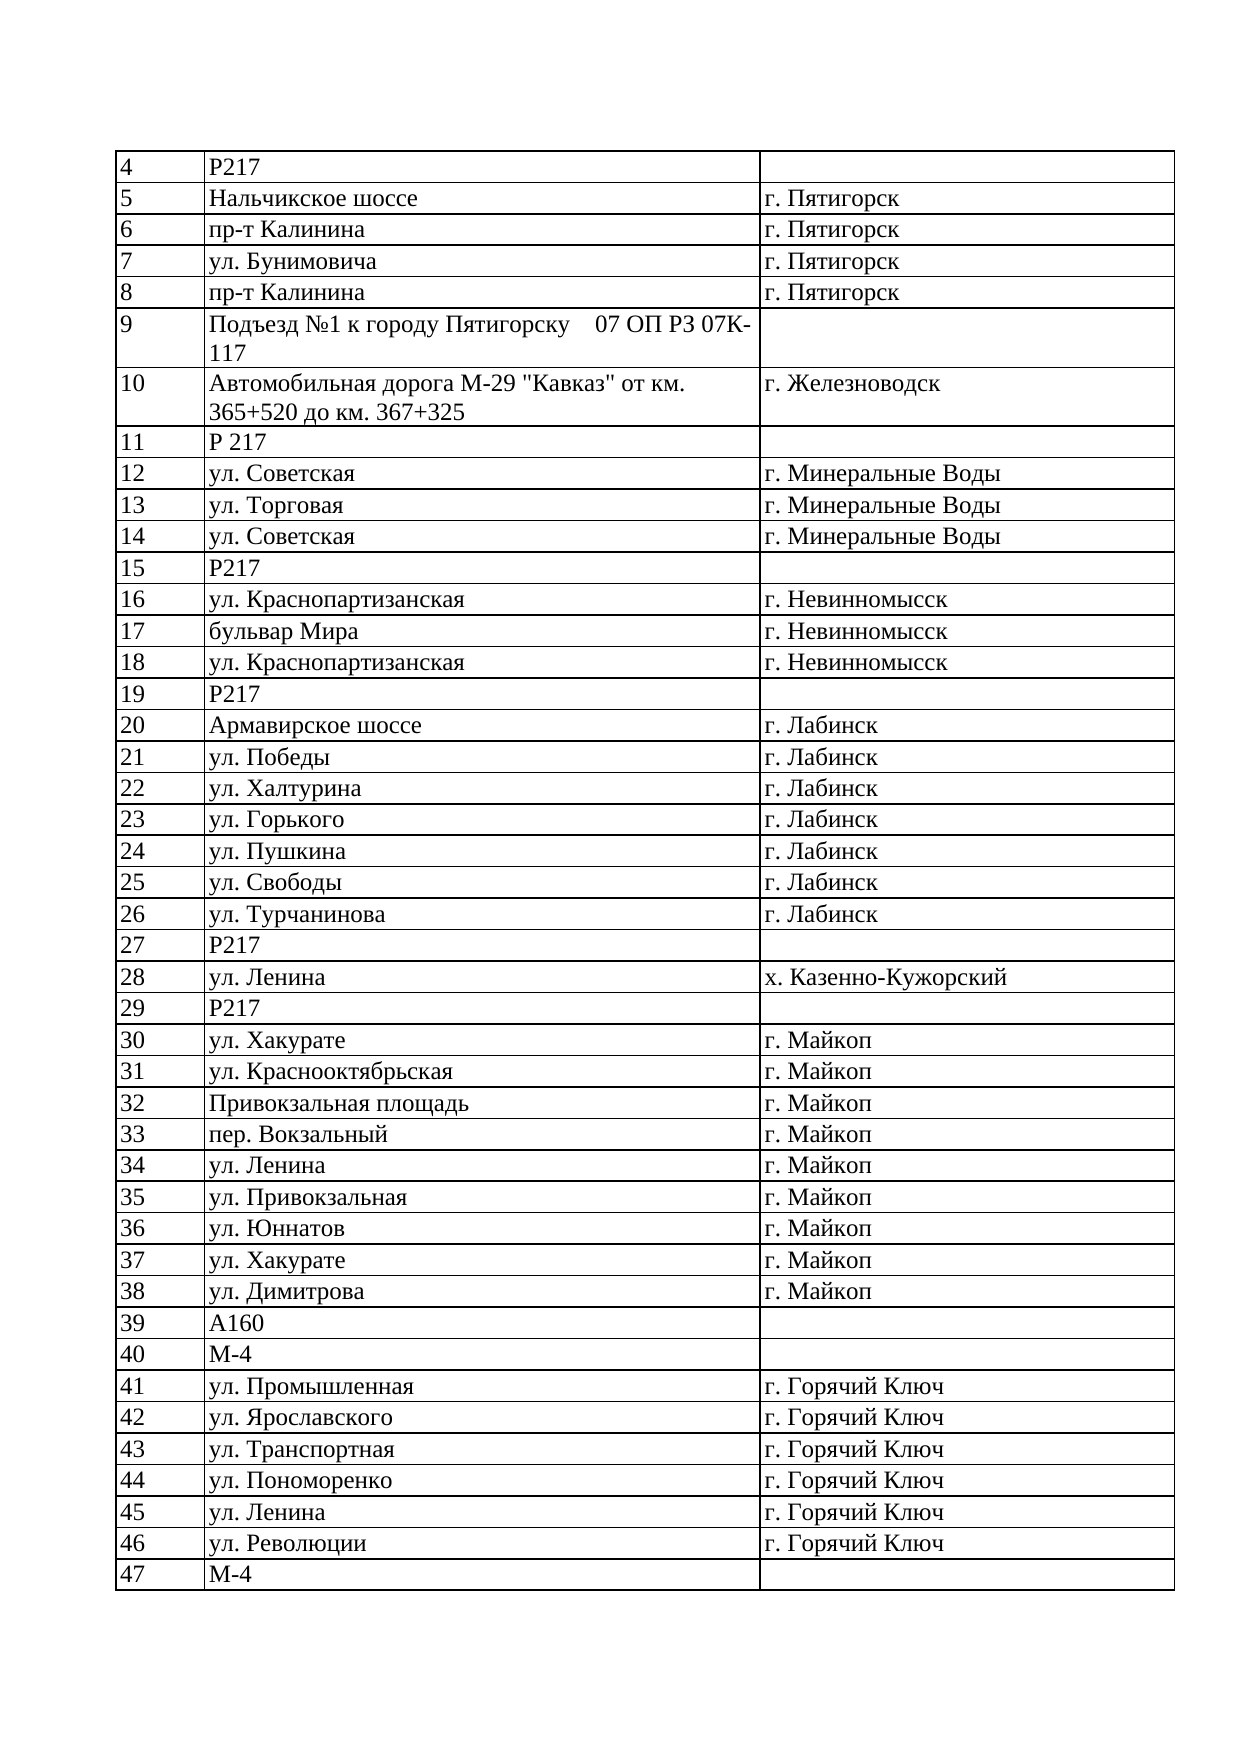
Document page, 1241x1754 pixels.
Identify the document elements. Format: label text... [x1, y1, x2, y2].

table_cell 24 [117, 836, 204, 866]
table_cell 44 [117, 1465, 204, 1495]
table_cell М-4 [205, 1339, 759, 1369]
table_cell 12 [117, 458, 204, 488]
table_cell [761, 993, 1174, 1023]
table_cell г. Невинномысск [761, 616, 1174, 646]
table_cell Подъезд №1 к городу Пятигорску 07 ОП РЗ 07К-117 [205, 309, 759, 366]
table_cell Привокзальная площадь [205, 1088, 759, 1117]
table_cell [761, 309, 1174, 366]
table_cell г. Минеральные Воды [761, 490, 1174, 520]
table_cell ул. Турчанинова [205, 899, 759, 929]
table_cell [761, 427, 1174, 457]
table_cell г. Горячий Ключ [761, 1528, 1174, 1558]
table_cell [761, 1560, 1174, 1589]
table_cell 28 [117, 962, 204, 992]
table_cell г. Невинномысск [761, 584, 1174, 614]
table_cell г. Лабинск [761, 867, 1174, 897]
table_cell г. Невинномысск [761, 647, 1174, 677]
table_cell г. Майкоп [761, 1151, 1174, 1180]
table_cell 33 [117, 1119, 204, 1149]
table_cell г. Лабинск [761, 710, 1174, 740]
table_cell ул. Хакурате [205, 1245, 759, 1275]
table_cell бульвар Мира [205, 616, 759, 646]
table_cell г. Майкоп [761, 1245, 1174, 1275]
table_cell г. Минеральные Воды [761, 521, 1174, 551]
table_cell г. Майкоп [761, 1056, 1174, 1086]
table_cell ул. Краснооктябрьская [205, 1056, 759, 1086]
table_cell ул. Горького [205, 805, 759, 834]
table_cell 36 [117, 1213, 204, 1243]
table_cell 27 [117, 930, 204, 960]
table_cell 7 [117, 246, 204, 276]
table_cell г. Пятигорск [761, 277, 1174, 307]
table_cell 6 [117, 215, 204, 244]
table_cell 35 [117, 1182, 204, 1212]
table_cell 5 [117, 183, 204, 213]
table_cell г. Майкоп [761, 1119, 1174, 1149]
table_cell г. Горячий Ключ [761, 1497, 1174, 1526]
table_cell ул. Пушкина [205, 836, 759, 866]
table_cell ул. Промышленная [205, 1371, 759, 1401]
table_cell г. Лабинск [761, 836, 1174, 866]
table_cell г. Горячий Ключ [761, 1434, 1174, 1463]
table_cell ул. Свободы [205, 867, 759, 897]
table_cell г. Майкоп [761, 1213, 1174, 1243]
table_cell 14 [117, 521, 204, 551]
table_cell [761, 1339, 1174, 1369]
table_cell г. Лабинск [761, 742, 1174, 771]
table_cell [761, 152, 1174, 181]
table_cell 22 [117, 773, 204, 803]
table_cell 26 [117, 899, 204, 929]
table_cell г. Майкоп [761, 1088, 1174, 1117]
table_cell 19 [117, 679, 204, 708]
table_cell г. Минеральные Воды [761, 458, 1174, 488]
table_cell М-4 [205, 1560, 759, 1589]
table_cell г. Горячий Ключ [761, 1465, 1174, 1495]
table_cell [761, 930, 1174, 960]
table_cell Р217 [205, 152, 759, 181]
table_cell г. Пятигорск [761, 246, 1174, 276]
table_cell ул. Победы [205, 742, 759, 771]
table_cell ул. Транспортная [205, 1434, 759, 1463]
table_cell 13 [117, 490, 204, 520]
table_cell Р217 [205, 993, 759, 1023]
table_cell г. Горячий Ключ [761, 1371, 1174, 1401]
table_cell Р217 [205, 930, 759, 960]
table_cell Автомобильная дорога М-29 "Кавказ" от км. 365+520 до км. 367+325 [205, 368, 759, 425]
table_cell 46 [117, 1528, 204, 1558]
table_cell пр-т Калинина [205, 215, 759, 244]
table_cell 8 [117, 277, 204, 307]
table_cell 17 [117, 616, 204, 646]
table_cell 37 [117, 1245, 204, 1275]
table_cell г. Лабинск [761, 805, 1174, 834]
table_cell ул. Хакурате [205, 1025, 759, 1054]
table_cell г. Майкоп [761, 1182, 1174, 1212]
table_cell г. Пятигорск [761, 215, 1174, 244]
table_cell 40 [117, 1339, 204, 1369]
table_cell Р217 [205, 679, 759, 708]
table_cell ул. Краснопартизанская [205, 647, 759, 677]
table_cell 39 [117, 1308, 204, 1338]
table_cell [761, 553, 1174, 583]
table_cell 9 [117, 309, 204, 366]
table_cell ул. Революции [205, 1528, 759, 1558]
table_cell 11 [117, 427, 204, 457]
table_cell 43 [117, 1434, 204, 1463]
table_cell 21 [117, 742, 204, 771]
table_cell Армавирское шоссе [205, 710, 759, 740]
table_cell 32 [117, 1088, 204, 1117]
table_cell ул. Привокзальная [205, 1182, 759, 1212]
table_cell ул. Торговая [205, 490, 759, 520]
table_cell г. Лабинск [761, 773, 1174, 803]
table_cell ул. Халтурина [205, 773, 759, 803]
table_cell А160 [205, 1308, 759, 1338]
table_cell 47 [117, 1560, 204, 1589]
table_cell 29 [117, 993, 204, 1023]
table_cell ул. Ленина [205, 1151, 759, 1180]
table_cell 34 [117, 1151, 204, 1180]
table_cell ул. Димитрова [205, 1276, 759, 1306]
table_cell 15 [117, 553, 204, 583]
table_cell 18 [117, 647, 204, 677]
table_cell 30 [117, 1025, 204, 1054]
table_cell г. Майкоп [761, 1025, 1174, 1054]
table_cell г. Горячий Ключ [761, 1402, 1174, 1432]
table_cell 23 [117, 805, 204, 834]
table_cell 16 [117, 584, 204, 614]
table_cell Р217 [205, 553, 759, 583]
table_cell Р 217 [205, 427, 759, 457]
table_cell ул. Ярославского [205, 1402, 759, 1432]
table_cell 31 [117, 1056, 204, 1086]
table_cell ул. Советская [205, 458, 759, 488]
table_cell ул. Ленина [205, 1497, 759, 1526]
table_cell 20 [117, 710, 204, 740]
table_cell ул. Ленина [205, 962, 759, 992]
table_cell 25 [117, 867, 204, 897]
table_cell 42 [117, 1402, 204, 1432]
table_cell 38 [117, 1276, 204, 1306]
table_cell ул. Бунимовича [205, 246, 759, 276]
table_cell ул. Юннатов [205, 1213, 759, 1243]
table_cell 10 [117, 368, 204, 425]
table_cell х. Казенно-Кужорский [761, 962, 1174, 992]
table_cell г. Лабинск [761, 899, 1174, 929]
table_cell г. Пятигорск [761, 183, 1174, 213]
table_cell [761, 1308, 1174, 1338]
table_cell 45 [117, 1497, 204, 1526]
table_cell пер. Вокзальный [205, 1119, 759, 1149]
table_cell г. Железноводск [761, 368, 1174, 425]
table_cell Нальчикское шоссе [205, 183, 759, 213]
table_cell ул. Советская [205, 521, 759, 551]
table_cell 41 [117, 1371, 204, 1401]
table_cell ул. Краснопартизанская [205, 584, 759, 614]
table_cell ул. Пономоренко [205, 1465, 759, 1495]
table_cell г. Майкоп [761, 1276, 1174, 1306]
table_cell [761, 679, 1174, 708]
table_cell пр-т Калинина [205, 277, 759, 307]
table_cell 4 [117, 152, 204, 181]
